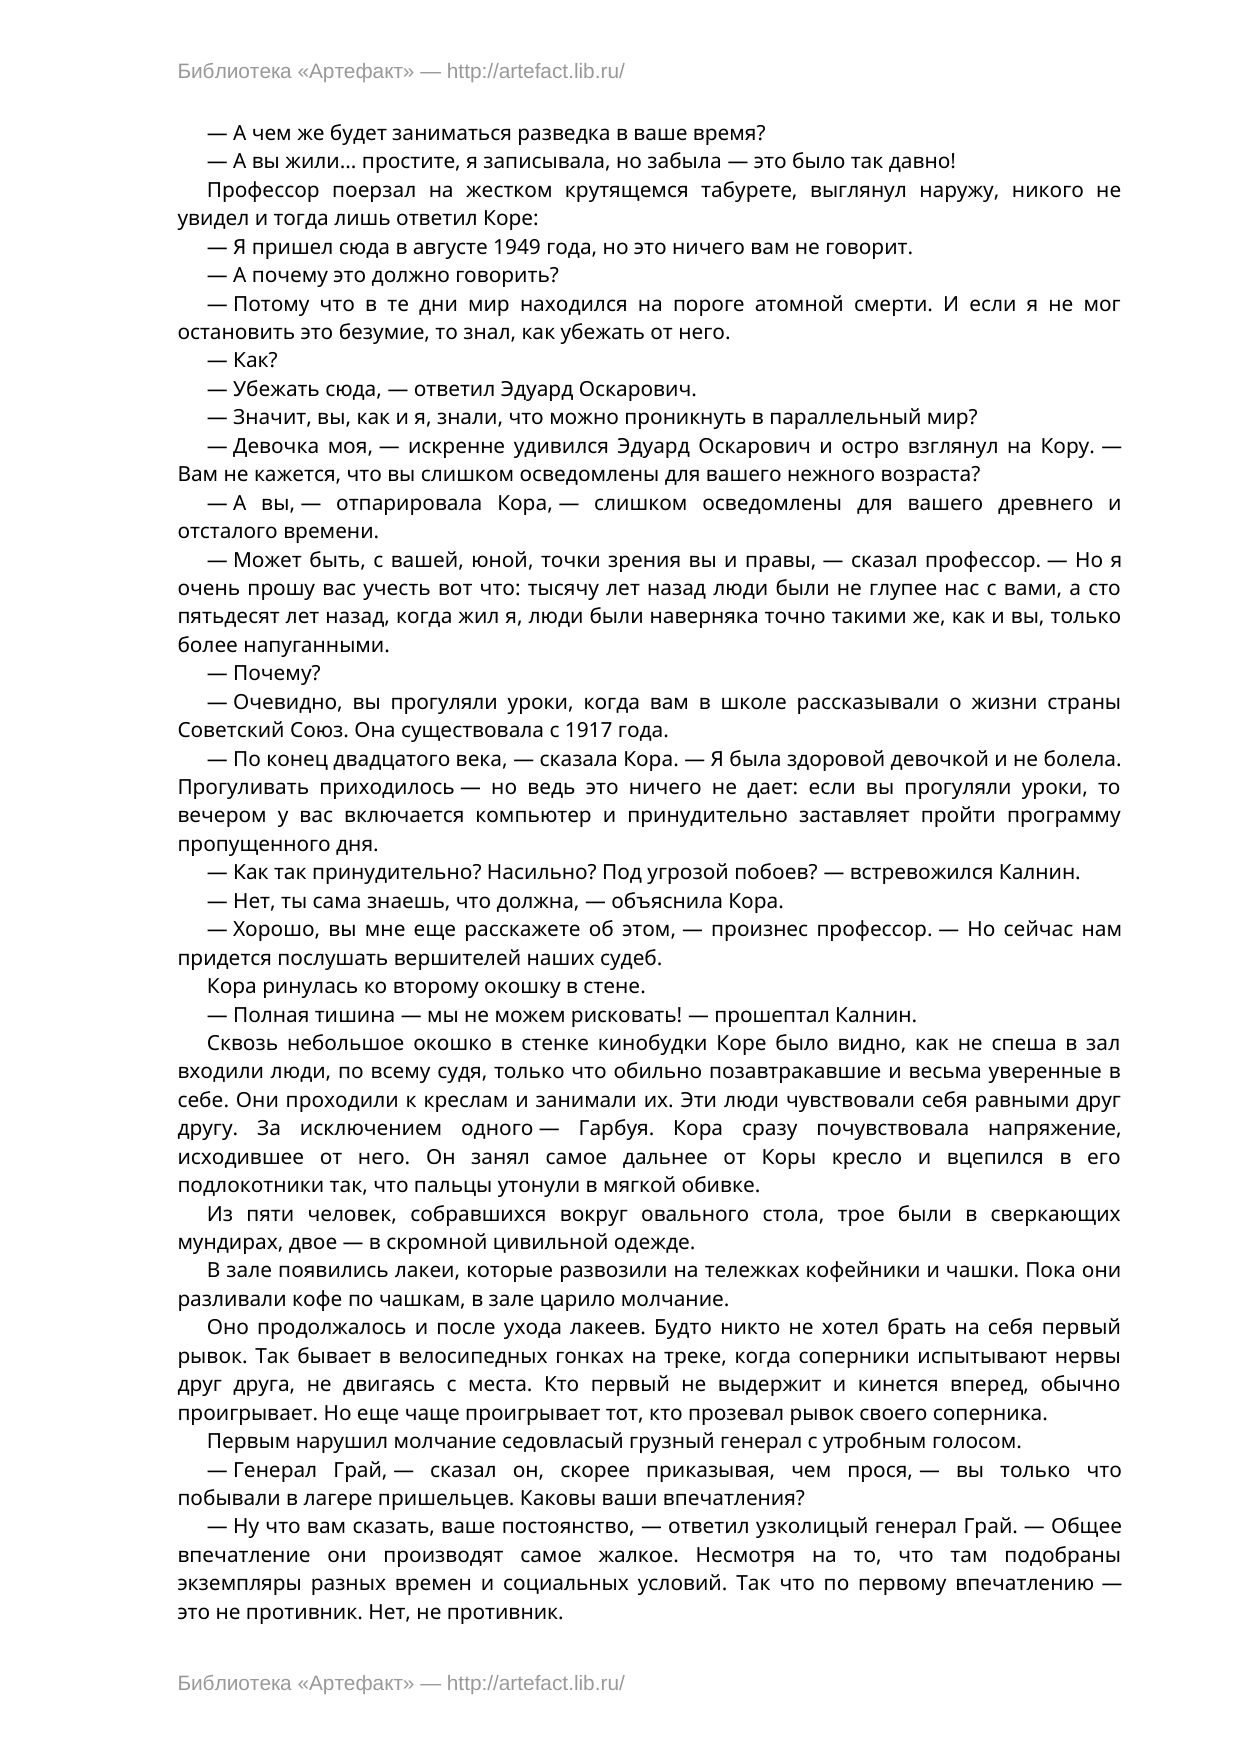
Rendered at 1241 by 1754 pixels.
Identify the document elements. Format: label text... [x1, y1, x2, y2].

text — Очевидно, вы прогуляли уроки, когда вам в школе рассказывали о жизни страны Советский Союз. Она существовала с 1917 года. [177, 687, 1122, 744]
text — Девочка моя, — искренне удивился Эдуард Оскарович и остро взглянул на Кору. — Вам не кажется, что вы слишком осведомлены для вашего нежного возраста? [177, 431, 1122, 488]
text Профессор поерзал на жестком крутящемся табурете, выглянул наружу, никого не увидел и тогда лишь ответил Коре: [177, 175, 1122, 232]
text — А чем же будет заниматься разведка в ваше время? [177, 118, 1122, 147]
text — Как? [177, 346, 1122, 374]
text — Генерал Грай, — сказал он, скорее приказывая, чем прося, — вы только что побывали в лагере пришельцев. Каковы ваши впечатления? [177, 1455, 1122, 1512]
text — Убежать сюда, — ответил Эдуард Оскарович. [177, 374, 1122, 402]
text — Я пришел сюда в августе 1949 года, но это ничего вам не говорит. [177, 232, 1122, 260]
text — А почему это должно говорить? [177, 260, 1122, 289]
text — Полная тишина — мы не можем рисковать! — прошептал Калнин. [177, 1000, 1122, 1028]
text — А вы жили... простите, я записывала, но забыла — это было так давно! [177, 147, 1122, 175]
text — Нет, ты сама знаешь, что должна, — объяснила Кора. [177, 886, 1122, 914]
text Сквозь небольшое окошко в стенке кинобудки Коре было видно, как не спеша в зал входили люди, по всему судя, только что обильно позавтракавшие и весьма уверенные в себе. Они проходили к креслам и занимали их. Эти люди чувствовали себя равными друг другу. За исключением одного — Гарбуя. Кора сразу почувствовала напряжение, исходившее от него. Он занял самое дальнее от Коры кресло и вцепился в его подлокотники так, что пальцы утонули в мягкой обивке. [177, 1028, 1122, 1199]
text — Значит, вы, как и я, знали, что можно проникнуть в параллельный мир? [177, 402, 1122, 431]
text — Как так принудительно? Насильно? Под угрозой побоев? — встревожился Калнин. [177, 857, 1122, 886]
text Кора ринулась ко второму окошку в стене. [177, 971, 1122, 1000]
text В зале появились лакеи, которые развозили на тележках кофейники и чашки. Пока они разливали кофе по чашкам, в зале царило молчание. [177, 1256, 1122, 1312]
text — Может быть, с вашей, юной, точки зрения вы и правы, — сказал профессор. — Но я очень прошу вас учесть вот что: тысячу лет назад люди были не глупее нас с вами, а сто пятьдесят лет назад, когда жил я, люди были наверняка точно такими же, как и вы, только более напуганными. [177, 545, 1122, 658]
text — Потому что в те дни мир находился на пороге атомной смерти. И если я не мог остановить это безумие, то знал, как убежать от него. [177, 289, 1122, 346]
text — А вы, — отпарировала Кора, — слишком осведомлены для вашего древнего и отсталого времени. [177, 488, 1122, 545]
text — Хорошо, вы мне еще расскажете об этом, — произнес профессор. — Но сейчас нам придется послушать вершителей наших судеб. [177, 914, 1122, 971]
text Первым нарушил молчание седовласый грузный генерал с утробным голосом. [177, 1426, 1122, 1455]
text Из пяти человек, собравшихся вокруг овального стола, трое были в сверкающих мундирах, двое — в скромной цивильной одежде. [177, 1199, 1122, 1256]
text — Почему? [177, 658, 1122, 687]
text Оно продолжалось и после ухода лакеев. Будто никто не хотел брать на себя первый рывок. Так бывает в велосипедных гонках на треке, когда соперники испытывают нервы друг друга, не двигаясь с места. Кто первый не выдержит и кинется вперед, обычно проигрывает. Но еще чаще проигрывает тот, кто прозевал рывок своего соперника. [177, 1312, 1122, 1426]
text — Ну что вам сказать, ваше постоянство, — ответил узколицый генерал Грай. — Общее впечатление они производят самое жалкое. Несмотря на то, что там подобраны экземпляры разных времен и социальных условий. Так что по первому впечатлению — это не противник. Нет, не противник. [177, 1512, 1122, 1625]
text — По конец двадцатого века, — сказала Кора. — Я была здоровой девочкой и не болела. Прогуливать приходилось — но ведь это ничего не дает: если вы прогуляли уроки, то вечером у вас включается компьютер и принудительно заставляет пройти программу пропущенного дня. [177, 744, 1122, 857]
